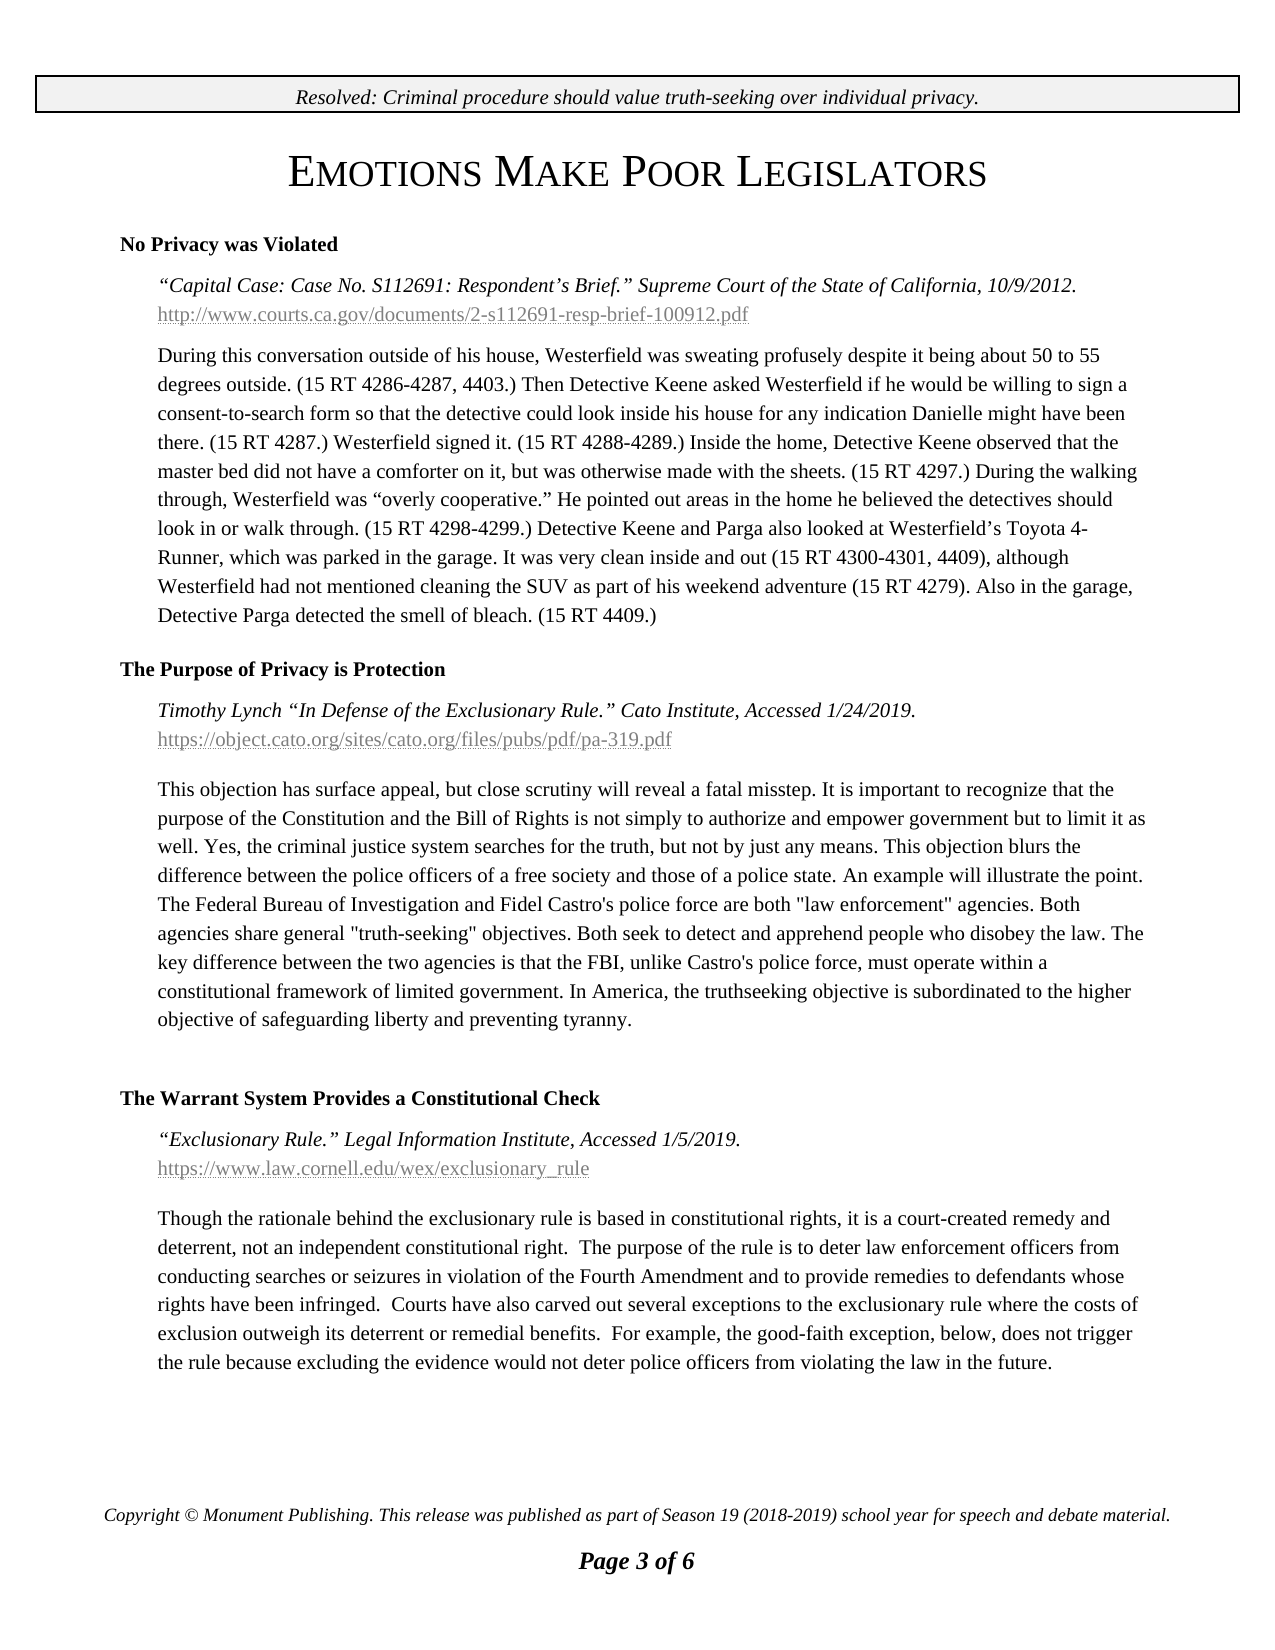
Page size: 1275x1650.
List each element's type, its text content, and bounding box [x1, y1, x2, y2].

text The Purpose of Privacy is Protection [120, 657, 1155, 681]
title Emotions Make Poor Legislators [45, 143, 1230, 196]
text “Capital Case: Case No. S112691: Respondent’s Brief.” Supreme Court of the State of California, 10/9/2012. http://www.courts.ca.gov/documents/2-s112691-resp-brief-100912.pdf [157, 273, 1155, 326]
text “Exclusionary Rule.” Legal Information Institute, Accessed 1/5/2019. https://www.law.cornell.edu/wex/exclusionary_rule [157, 1127, 1155, 1180]
text No Privacy was Violated [120, 232, 1155, 256]
text Timothy Lynch “In Defense of the Exclusionary Rule.” Cato Institute, Accessed 1/24/2019. https://object.cato.org/sites/cato.org/files/pubs/pdf/pa-319.pdf [157, 698, 1155, 751]
text The Warrant System Provides a Constitutional Check [120, 1086, 1155, 1110]
text During this conversation outside of his house, Westerfield was sweating profusely despite it being about 50 to 55 degrees outside. (15 RT 4286-4287, 4403.) Then Detective Keene asked Westerfield if he would be willing to sign a consent-to-search form so that the detective could look inside his house for any indication Danielle might have been there. (15 RT 4287.) Westerfield signed it. (15 RT 4288-4289.) Inside the home, Detective Keene observed that the master bed did not have a comforter on it, but was otherwise made with the sheets. (15 RT 4297.) During the walking through, Westerfield was “overly cooperative.” He pointed out areas in the home he believed the detectives should look in or walk through. (15 RT 4298-4299.) Detective Keene and Parga also looked at Westerfield’s Toyota 4-Runner, which was parked in the garage. It was very clean inside and out (15 RT 4300-4301, 4409), although Westerfield had not mentioned cleaning the SUV as part of his weekend adventure (15 RT 4279). Also in the garage, Detective Parga detected the smell of bleach. (15 RT 4409.) [157, 343, 1155, 627]
text This objection has surface appeal, but close scrutiny will reveal a fatal misstep. It is important to recognize that the purpose of the Constitution and the Bill of Rights is not simply to authorize and empower government but to limit it as well. Yes, the criminal justice system searches for the truth, but not by just any means. This objection blurs the difference between the police officers of a free society and those of a police state. An example will illustrate the point. The Federal Bureau of Investigation and Fidel Castro's police force are both "law enforcement" agencies. Both agencies share general "truth-seeking" objectives. Both seek to detect and apprehend people who disobey the law. The key difference between the two agencies is that the FBI, unlike Castro's police force, must operate within a constitutional framework of limited government. In America, the truthseeking objective is subordinated to the higher objective of safeguarding liberty and preventing tyranny. [157, 777, 1155, 1060]
text Though the rationale behind the exclusionary rule is based in constitutional rights, it is a court-created remedy and deterrent, not an independent constitutional right. The purpose of the rule is to deter law enforcement officers from conducting searches or seizures in violation of the Fourth Amendment and to provide remedies to defendants whose rights have been infringed. Courts have also carved out several exceptions to the exclusionary rule where the costs of exclusion outweigh its deterrent or remedial benefits. For example, the good-faith exception, below, does not trigger the rule because excluding the evidence would not deter police officers from violating the law in the future. [157, 1206, 1155, 1374]
